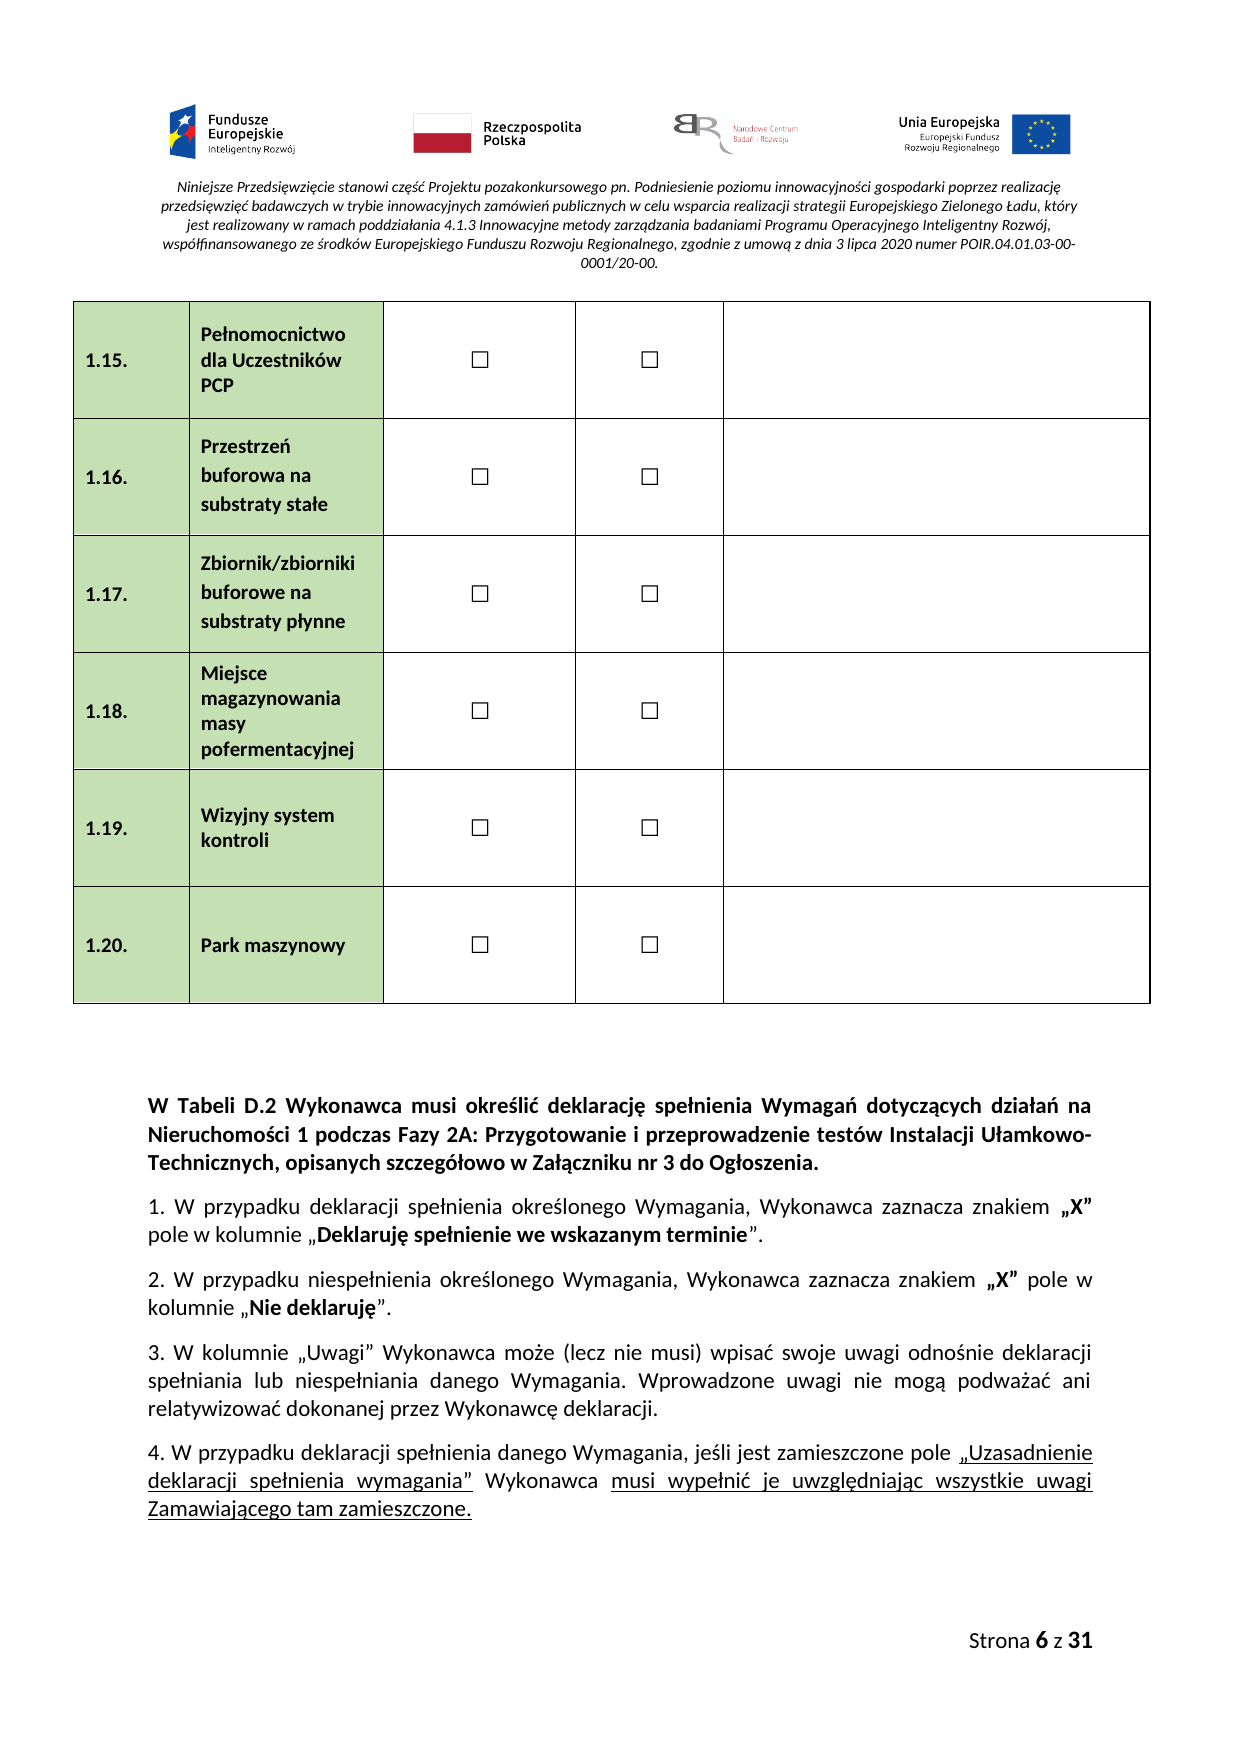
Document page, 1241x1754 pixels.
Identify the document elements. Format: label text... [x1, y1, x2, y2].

text 2. W przypadku niespełnienia określonego Wymagania, Wykonawca zaznacza znakiem „X” pole w kolumnie „Nie deklaruję”. [148, 1265, 1093, 1321]
table_cell Miejsce magazynowania masy pofermentacyjnej [190, 653, 383, 768]
picture [169, 104, 1071, 159]
table_cell Zbiornik/zbiorniki buforowe na substraty płynne [190, 536, 383, 652]
table_cell [74, 302, 189, 418]
table_cell [724, 770, 1149, 886]
table_cell [724, 536, 1149, 652]
table_cell [724, 302, 1149, 418]
table_cell [74, 653, 189, 768]
table_cell [74, 536, 189, 652]
table_cell Przestrzeń buforowa na substraty stałe [190, 419, 383, 534]
table_cell Park maszynowy [190, 887, 383, 1002]
text 4. W przypadku deklaracji spełnienia danego Wymagania, jeśli jest zamieszczone pole „Uzasadnienie deklaracji spełnienia wymagania” Wykonawca musi wypełnić je uwzględniając wszystkie uwagi Zamawiającego tam zamieszczone. [148, 1438, 1093, 1523]
table_cell [724, 419, 1149, 534]
table_cell Pełnomocnictwo dla Uczestników PCP [190, 302, 383, 418]
text 1. W przypadku deklaracji spełnienia określonego Wymagania, Wykonawca zaznacza znakiem „X” pole w kolumnie „Deklaruję spełnienie we wskazanym terminie”. [148, 1192, 1093, 1248]
text W Tabeli D.2 Wykonawca musi określić deklarację spełnienia Wymagań dotyczących działań na Nieruchomości 1 podczas Fazy 2A: Przygotowanie i przeprowadzenie testów Instalacji Ułamkowo-Technicznych, opisanych szczegółowo w Załączniku nr 3 do Ogłoszenia. [148, 1092, 1093, 1176]
table_cell [74, 887, 189, 1002]
table_cell [724, 653, 1149, 768]
text 3. W kolumnie „Uwagi” Wykonawca może (lecz nie musi) wpisać swoje uwagi odnośnie deklaracji spełniania lub niespełniania danego Wymagania. Wprowadzone uwagi nie mogą podważać ani relatywizować dokonanej przez Wykonawcę deklaracji. [148, 1338, 1093, 1422]
table_cell [74, 770, 189, 886]
table_cell Wizyjny system kontroli [190, 770, 383, 886]
table_cell [724, 887, 1149, 1002]
table_cell [74, 419, 189, 534]
